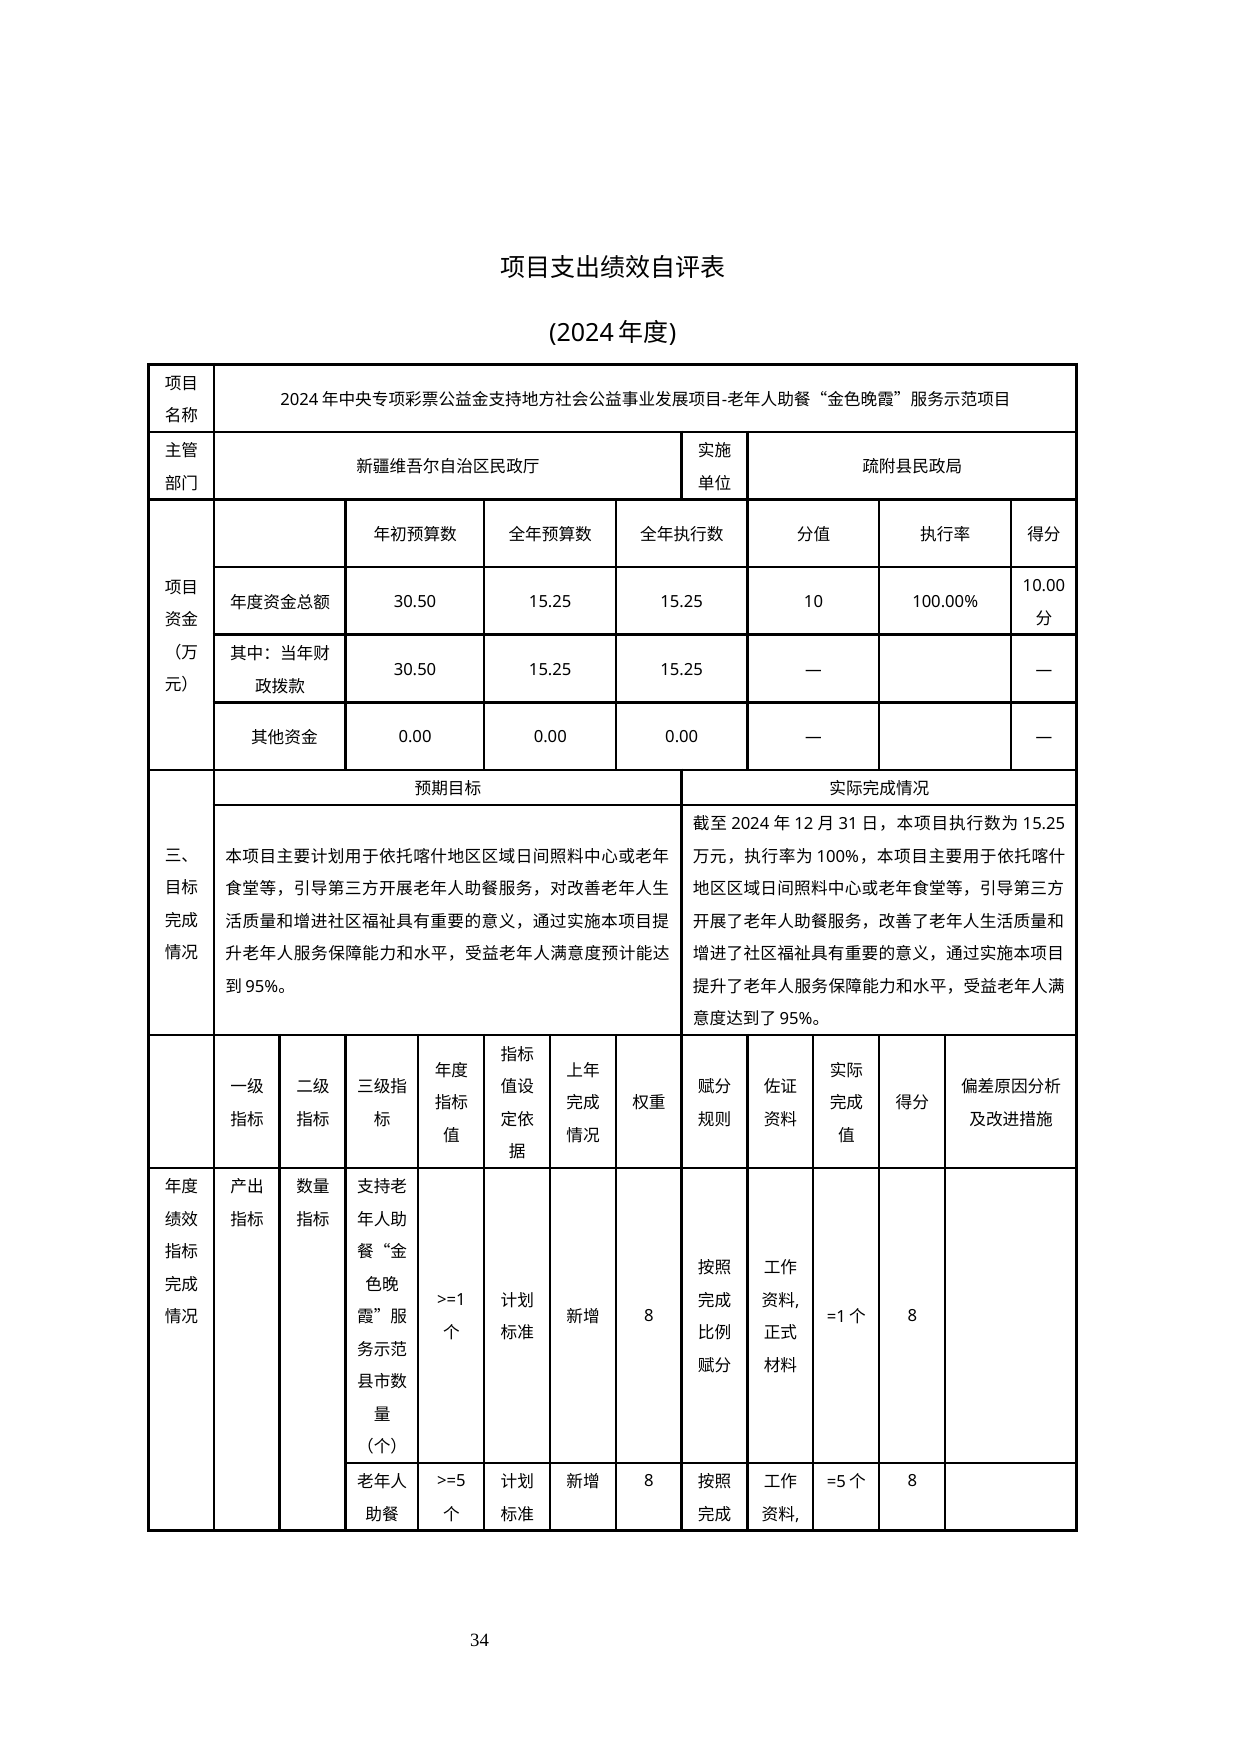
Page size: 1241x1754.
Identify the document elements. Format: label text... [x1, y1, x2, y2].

table_cell 产出指标 [215, 1169, 278, 1529]
table_cell 新增 [551, 1169, 615, 1461]
table_cell 计划标准 [485, 1464, 549, 1529]
table_cell 偏差原因分析及改进措施 [946, 1036, 1075, 1166]
table_cell 年度绩效指标完成情况 [150, 1169, 213, 1529]
table_cell 工作资料,正式材料 [749, 1464, 812, 1529]
table_cell — [1012, 704, 1075, 768]
table_cell 0.00 [347, 704, 483, 768]
table_cell 数量指标 [281, 1169, 344, 1529]
table_cell 实际完成值 [814, 1036, 878, 1166]
table_cell 按照完成比例赋分 [683, 1169, 746, 1461]
table_cell 主管部门 [150, 433, 213, 498]
table_cell [880, 636, 1010, 701]
table_cell 全年预算数 [485, 501, 615, 566]
table_cell 三、目标完成情况 [150, 771, 213, 1034]
table_cell 上年完成情况 [551, 1036, 615, 1166]
table_cell 年初预算数 [347, 501, 483, 566]
table_cell 实施单位 [683, 433, 746, 498]
table_cell 执行率 [880, 501, 1010, 566]
table_cell 一级指标 [215, 1036, 278, 1166]
table_cell 2024年中央专项彩票公益金支持地方社会公益事业发展项目-老年人助餐“金色晚霞”服务示范项目 [215, 366, 1075, 431]
table_cell =5个 [814, 1464, 878, 1529]
table_cell 支持老年人助餐“金色晚霞”服务示范县市数量（个） [347, 1169, 417, 1461]
table_cell [215, 501, 344, 566]
table_cell 得分 [1012, 501, 1075, 566]
table_cell 二级指标 [281, 1036, 344, 1166]
table_cell >=1个 [419, 1169, 483, 1461]
table_cell 项目资金 （万元） [150, 501, 213, 768]
table_cell 8 [617, 1464, 680, 1529]
table_cell 0.00 [617, 704, 746, 768]
table_cell 全年执行数 [617, 501, 746, 566]
table_cell 15.25 [617, 636, 746, 701]
table_cell 权重 [617, 1036, 680, 1166]
table_cell 计划标准 [485, 1169, 549, 1461]
table_cell (2024年度) [148, 298, 1077, 363]
table_cell 实际完成情况 [683, 771, 1075, 804]
table_cell 15.25 [485, 636, 615, 701]
table_cell — [749, 704, 878, 768]
table_cell 新增 [551, 1464, 615, 1529]
table_cell 赋分规则 [683, 1036, 746, 1166]
table_cell 8 [880, 1169, 944, 1461]
table_cell 疏附县民政局 [749, 433, 1075, 498]
table_cell 100.00% [880, 568, 1010, 633]
table_cell >=5个 [419, 1464, 483, 1529]
table_cell 预期目标 [215, 771, 680, 804]
table_cell — [1012, 636, 1075, 701]
table_cell 年度指标值 [419, 1036, 483, 1166]
table_cell 项目名称 [150, 366, 213, 431]
table_cell 年度资金总额 [215, 568, 344, 633]
table_cell 截至2024年12月31日，本项目执行数为15.25万元，执行率为100%，本项目主要用于依托喀什地区区域日间照料中心或老年食堂等，引导第三方开展了老年人助餐服务，改善了老年人生活质量和增进了社区福祉具有重要的意义，通过实施本项目提升了老年人服务保障能力和水平，受益老年人满意度达到了95%。 [683, 806, 1075, 1034]
table_cell 指标值设定依据 [485, 1036, 549, 1166]
table_cell 15.25 [485, 568, 615, 633]
table_cell 8 [880, 1464, 944, 1529]
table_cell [347, 1464, 417, 1529]
table_cell 分值 [749, 501, 878, 566]
table_cell — [749, 636, 878, 701]
table_cell [946, 1464, 1075, 1529]
table_cell [880, 704, 1010, 768]
table_cell 8 [617, 1169, 680, 1461]
table_cell 本项目主要计划用于依托喀什地区区域日间照料中心或老年食堂等，引导第三方开展老年人助餐服务，对改善老年人生活质量和增进社区福祉具有重要的意义，通过实施本项目提升老年人服务保障能力和水平，受益老年人满意度预计能达到95%。 [215, 806, 680, 1034]
table_header 项目支出绩效自评表 [148, 233, 1077, 298]
table_cell 其中：当年财政拨款 [215, 636, 344, 701]
table_cell 0.00 [485, 704, 615, 768]
table_cell 10 [749, 568, 878, 633]
table_cell 佐证资料 [749, 1036, 812, 1166]
table_cell 其他资金 [215, 704, 344, 768]
table_cell [946, 1169, 1075, 1461]
table_cell 10.00分 [1012, 568, 1075, 633]
table_cell 工作资料,正式材料 [749, 1169, 812, 1461]
table_cell 15.25 [617, 568, 746, 633]
table_cell 得分 [880, 1036, 944, 1166]
table_cell 30.50 [347, 568, 483, 633]
table_cell =1个 [814, 1169, 878, 1461]
table_cell 按照完成比例赋分 [683, 1464, 746, 1529]
table_cell 三级指标 [347, 1036, 417, 1166]
table_cell 新疆维吾尔自治区民政厅 [215, 433, 680, 498]
table_cell 30.50 [347, 636, 483, 701]
table_cell [150, 1036, 213, 1166]
